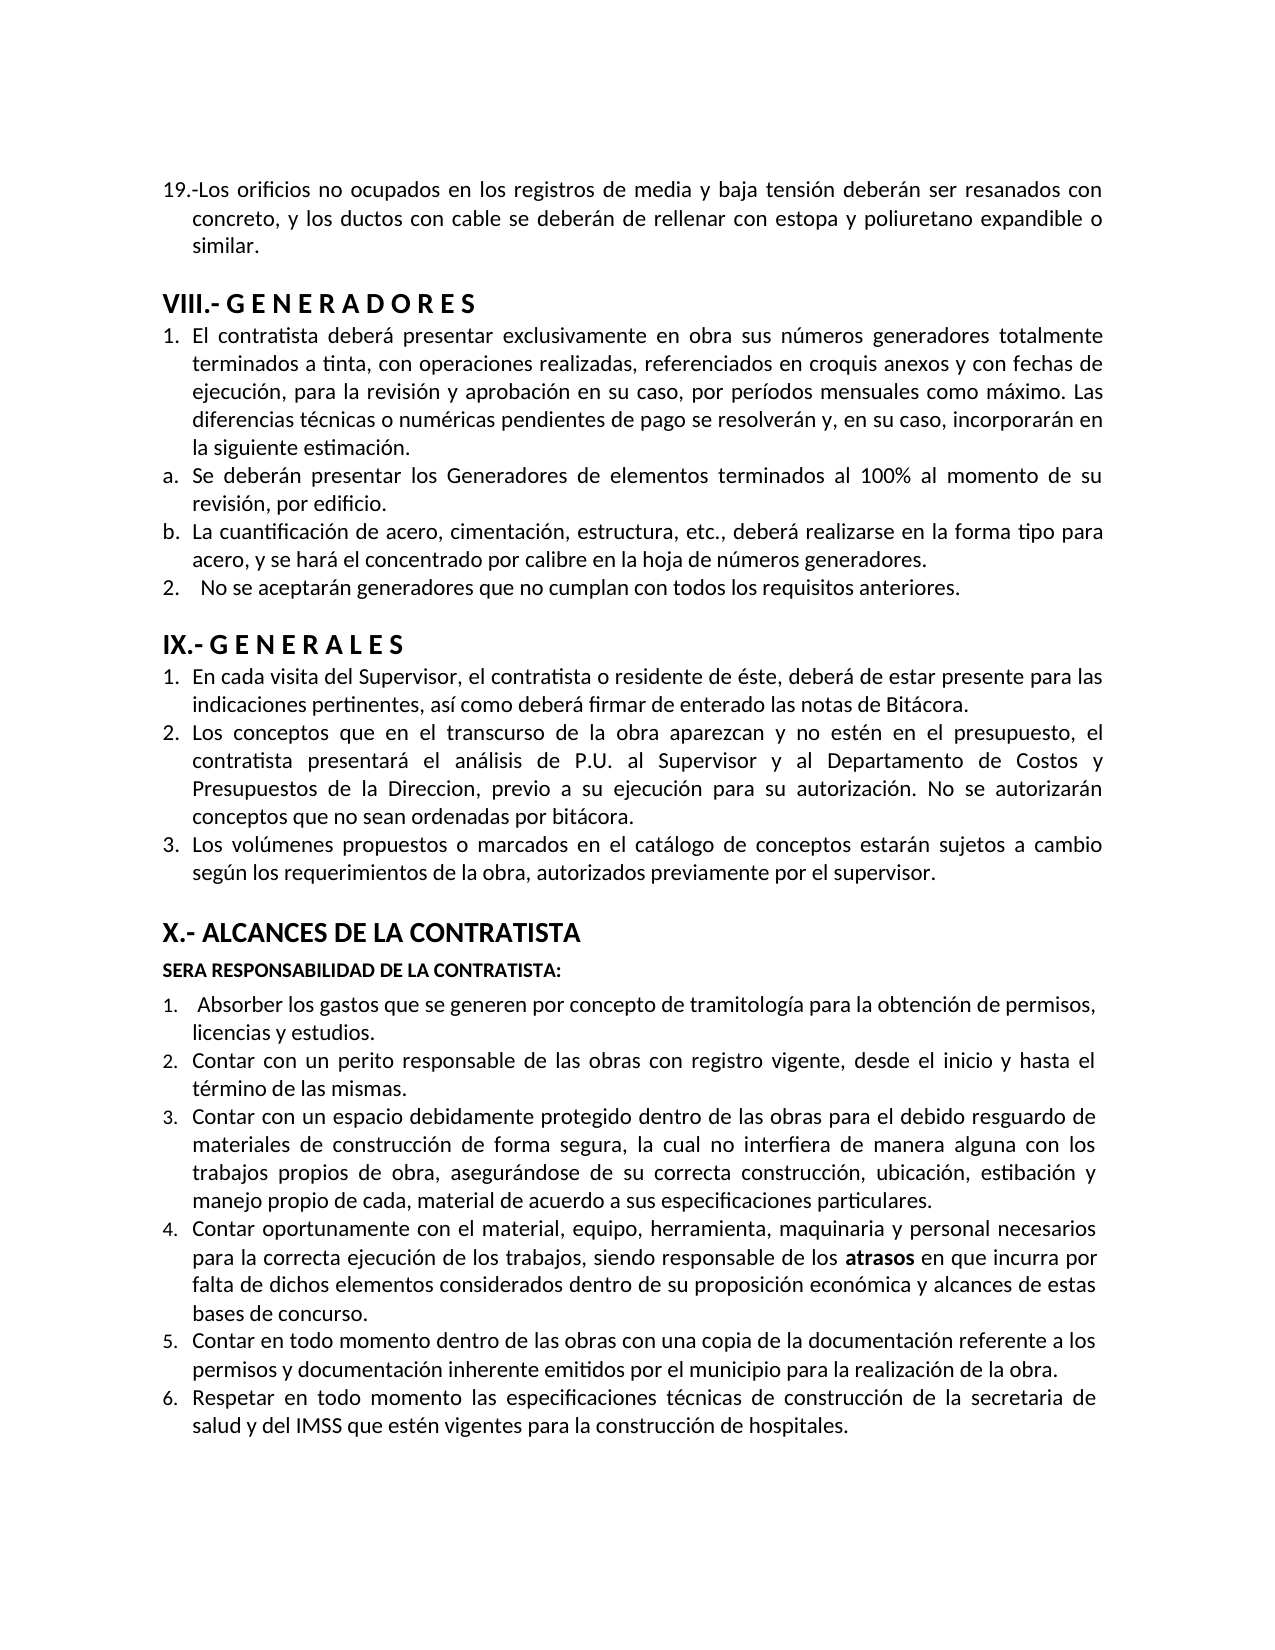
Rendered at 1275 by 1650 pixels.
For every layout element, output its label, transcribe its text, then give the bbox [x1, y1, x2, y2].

list Contar con un espacio debidamente protegido dentro de las obras para el debido resguardo de materiales de construcción de forma segura, la cual no interfiera de manera alguna con los trabajos propios de obra, asegurándose de su correcta construcción, ubicación, estibación y manejo propio de cada, material de acuerdo a sus especificaciones particulares. [162, 1102, 1098, 1214]
list La cuantificación de acero, cimentación, estructura, etc., deberá realizarse en la forma tipo para acero, y se hará el concentrado por calibre en la hoja de números generadores. [162, 517, 1105, 573]
text X.- ALCANCES DE [162, 914, 1098, 950]
text 2. No se aceptarán generadores que no cumplan con todos los requisitos anteriores. [162, 573, 1105, 601]
list Los volúmenes propuestos o marcados en el catálogo de conceptos estarán sujetos a cambio según los requerimientos de la obra, autorizados previamente por el supervisor. [162, 830, 1105, 886]
list En cada visita del Supervisor, el contratista o residente de éste, deberá de estar presente para las indicaciones pertinentes, así como deberá firmar de enterado las notas de Bitácora. [162, 662, 1105, 718]
list Contar oportunamente con el material, equipo, herramienta, maquinaria y personal necesarios para la correcta ejecución de los trabajos, siendo responsable de los atrasos en que incurra por falta de dichos elementos considerados dentro de su proposición económica y alcances de estas bases de concurso. [162, 1214, 1098, 1327]
list Respetar en todo momento las especificaciones técnicas de construcción de la secretaria de salud y del IMSS que estén vigentes para la construcción de hospitales. [162, 1383, 1098, 1439]
list El contratista deberá presentar exclusivamente en obra sus números generadores totalmente terminados a tinta, con operaciones realizadas, referenciados en croquis anexos y con fechas de ejecución, para la revisión y aprobación en su caso, por períodos mensuales como máximo. Las diferencias técnicas o numéricas pendientes de pago se resolverán y, en su caso, incorporarán en la siguiente estimación. [162, 321, 1105, 461]
text 19.-Los orificios no ocupados en los registros de media y baja tensión deberán ser resanados con concreto, y los ductos con cable se deberán de rellenar con estopa y poliuretano expandible o similar. [162, 176, 1105, 260]
text VIII.- G E N E R A D O R E S [162, 285, 1105, 321]
list Contar en todo momento dentro de las obras con una copia de la documentación referente a los permisos y documentación inherente emitidos por el municipio para la realización de la obra. [162, 1327, 1098, 1383]
list Contar con un perito responsable de las obras con registro vigente, desde el inicio y hasta el término de las mismas. [162, 1046, 1098, 1102]
list Los conceptos que en el transcurso de la obra aparezcan y no estén en el presupuesto, el contratista presentará el análisis de P.U. al Supervisor y al Departamento de Costos y Presupuestos de la Direccion, previo a su ejecución para su autorización. No se autorizarán conceptos que no sean ordenadas por bitácora. [162, 718, 1105, 830]
list Absorber los gastos que se generen por concepto de tramitología para la obtención de permisos, licencias y estudios. [162, 990, 1098, 1046]
text IX.- G E N E R A L E S [162, 626, 1105, 662]
text SERA RESPONSABILIDAD DE : [162, 957, 1098, 983]
list Se deberán presentar los Generadores de elementos terminados al 100% al momento de su revisión, por edificio. [162, 461, 1105, 517]
